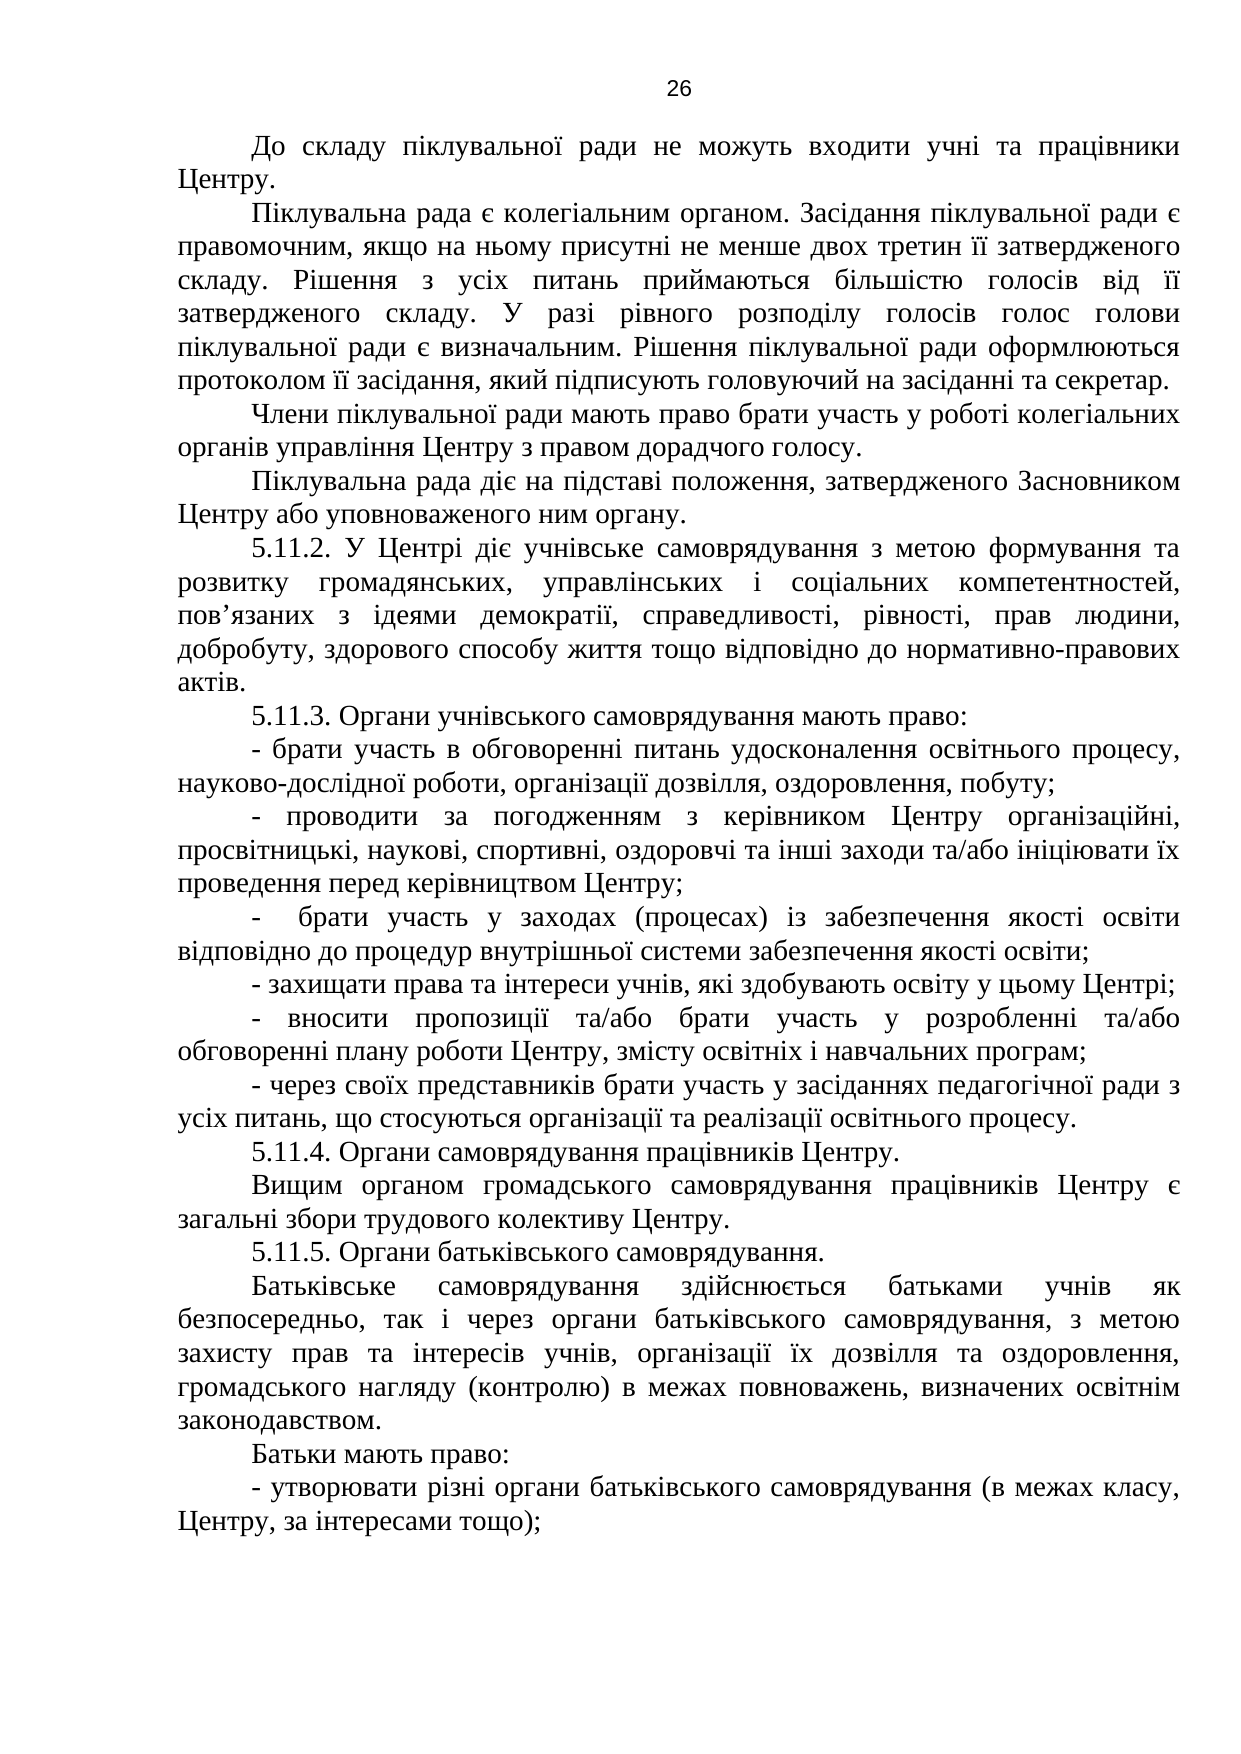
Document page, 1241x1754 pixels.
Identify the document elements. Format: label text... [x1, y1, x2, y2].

text Члени піклувальної ради мають право брати участь у роботі колегіальних органів управління Центру з правом дорадчого голосу. [177, 396, 1181, 463]
text - через своїх представників брати участь у засіданнях педагогічної ради з усіх питань, що стосуються організації та реалізації освітнього процесу. [177, 1067, 1181, 1134]
text - проводити за погодженням з керівником Центру організаційні, просвітницькі, наукові, спортивні, оздоровчі та інші заходи та/або ініціювати їх проведення перед керівництвом Центру; [177, 798, 1181, 899]
text Піклувальна рада діє на підставі положення, затвердженого Засновником Центру або уповноваженого ним органу. [177, 463, 1181, 530]
text 5.11.2. У Центрі діє учнівське самоврядування з метою формування та розвитку громадянських, управлінських і соціальних компетентностей, пов’язаних з ідеями демократії, справедливості, рівності, прав людини, добробуту, здорового способу життя тощо відповідно до нормативно-правових актів. [177, 530, 1181, 698]
text Батьки мають право: [177, 1436, 1181, 1469]
text 5.11.3. Органи учнівського самоврядування мають право: [177, 698, 1181, 731]
text - захищати права та інтереси учнів, які здобувають освіту у цьому Центрі; [177, 966, 1181, 1000]
text 5.11.5. Органи батьківського самоврядування. [177, 1234, 1181, 1268]
text 5.11.4. Органи самоврядування працівників Центру. [177, 1134, 1181, 1167]
text - утворювати різні органи батьківського самоврядування (в межах класу, Центру, за інтересами тощо); [177, 1469, 1181, 1536]
text - брати участь у заходах (процесах) із забезпечення якості освіти відповідно до процедур внутрішньої системи забезпечення якості освіти; [177, 899, 1181, 966]
text - брати участь в обговоренні питань удосконалення освітнього процесу, науково-дослідної роботи, організації дозвілля, оздоровлення, побуту; [177, 731, 1181, 798]
text Вищим органом громадського самоврядування працівників Центру є загальні збори трудового колективу Центру. [177, 1167, 1181, 1234]
text Піклувальна рада є колегіальним органом. Засідання піклувальної ради є правомочним, якщо на ньому присутні не менше двох третин її затвердженого складу. Рішення з усіх питань приймаються більшістю голосів від її затвердженого складу. У разі рівного розподілу голосів голос голови піклувальної ради є визначальним. Рішення піклувальної ради оформлюються протоколом її засідання, який підписують головуючий на засіданні та секретар. [177, 195, 1181, 396]
text Батьківське самоврядування здійснюється батьками учнів як безпосередньо, так і через органи батьківського самоврядування, з метою захисту прав та інтересів учнів, організації їх дозвілля та оздоровлення, громадського нагляду (контролю) в межах повноважень, визначених освітнім законодавством. [177, 1268, 1181, 1436]
text - вносити пропозиції та/або брати участь у розробленні та/або обговоренні плану роботи Центру, змісту освітніх і навчальних програм; [177, 1000, 1181, 1067]
text До складу піклувальної ради не можуть входити учні та працівники Центру. [177, 128, 1181, 195]
